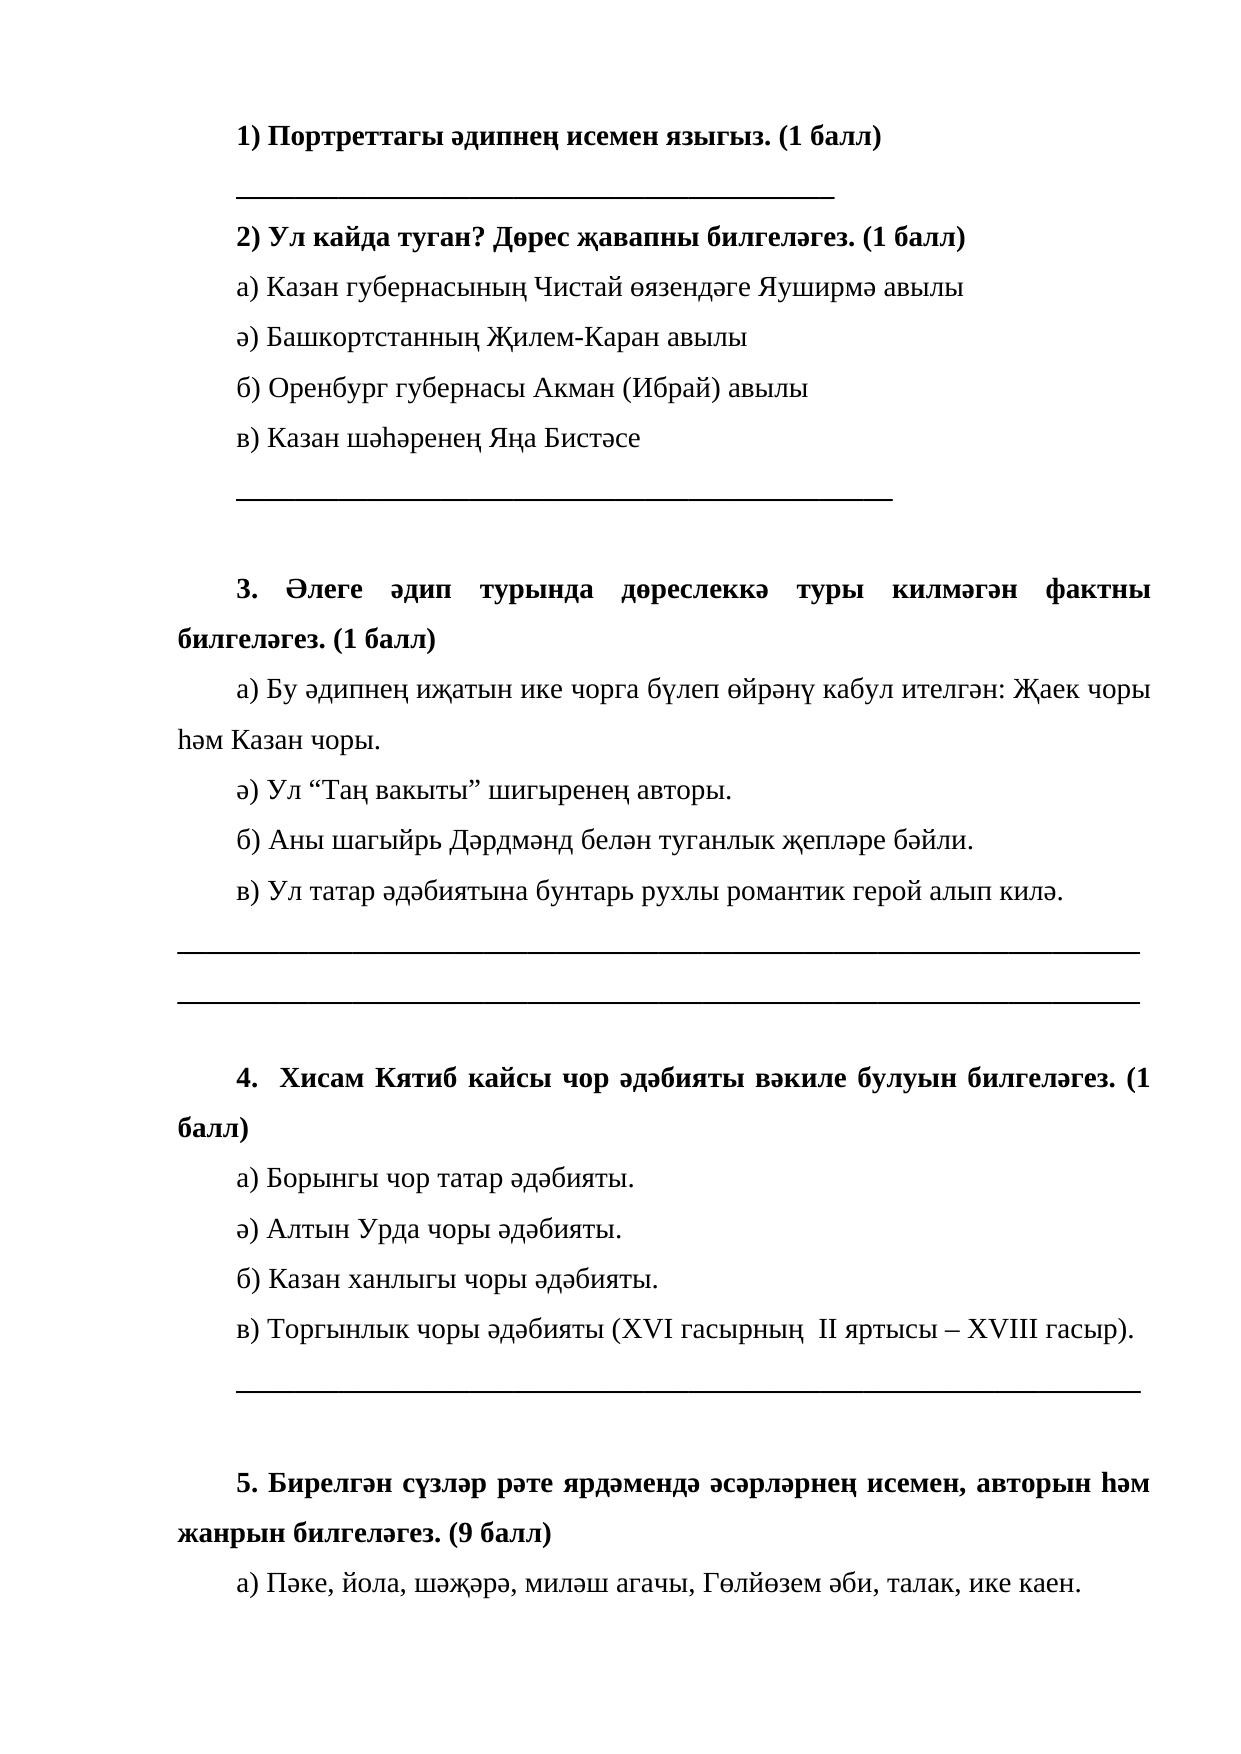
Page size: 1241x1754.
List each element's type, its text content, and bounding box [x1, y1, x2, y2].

list ә) Башкортстанның Җилем-Каран авылы [177, 319, 1152, 353]
list ә) Ул “Таң вакыты” шигыренең авторы. [177, 772, 1152, 806]
list _____________________________________________ [177, 470, 1152, 504]
text 1) Портреттагы әдипнең исемен языгыз. (1 балл) [177, 118, 1152, 152]
text ______________________________________________________________ [177, 1362, 1152, 1395]
list а) Казан губернасының Чистай өязендәге Яуширмә авылы [177, 269, 1152, 303]
list 2) Ул кайда туган? Дөрес җавапны билгеләгез. (1 балл) [177, 219, 1152, 252]
text а) Пәке, йола, шәҗәрә, миләш агачы, Гөлйөзем әби, талак, ике каен. [177, 1566, 1152, 1599]
list а) Бу әдипнең иҗатын ике чорга бүлеп өйрәнү кабул ителгән: Җаек чоры һәм Казан чоры. [177, 672, 1152, 755]
list ____________________________________________________________________________________________________________________________________ [177, 923, 1152, 1007]
list _________________________________________ [177, 168, 1152, 202]
list в) Торгынлык чоры әдәбияты (XVI гасырның II яртысы – XVIII гасыр). [177, 1311, 1152, 1345]
list а) Борынгы чор татар әдәбияты. [177, 1161, 1152, 1194]
list б) Аны шагыйрь Дәрдмәнд белән туганлык җепләре бәйли. [177, 822, 1152, 856]
list 3. Әлеге әдип турында дөреслеккә туры килмәгән фактны билгеләгез. (1 балл) [177, 571, 1152, 655]
list б) Казан ханлыгы чоры әдәбияты. [177, 1261, 1152, 1295]
list б) Оренбург губернасы Акман (Ибрай) авылы [177, 370, 1152, 403]
list ә) Алтын Урда чоры әдәбияты. [177, 1211, 1152, 1244]
list 4. Хисам Кятиб кайсы чор әдәбияты вәкиле булуын билгеләгез. (1 балл) [177, 1060, 1152, 1144]
list в) Ул татар әдәбиятына бунтарь рухлы романтик герой алып килә. [177, 873, 1152, 906]
text 5. Бирелгән сүзләр рәте ярдәмендә әсәрләрнең исемен, авторын һәм жанрын билгеләгез. (9 балл) [177, 1465, 1152, 1549]
list в) Казан шәһәренең Яңа Бистәсе [177, 420, 1152, 453]
